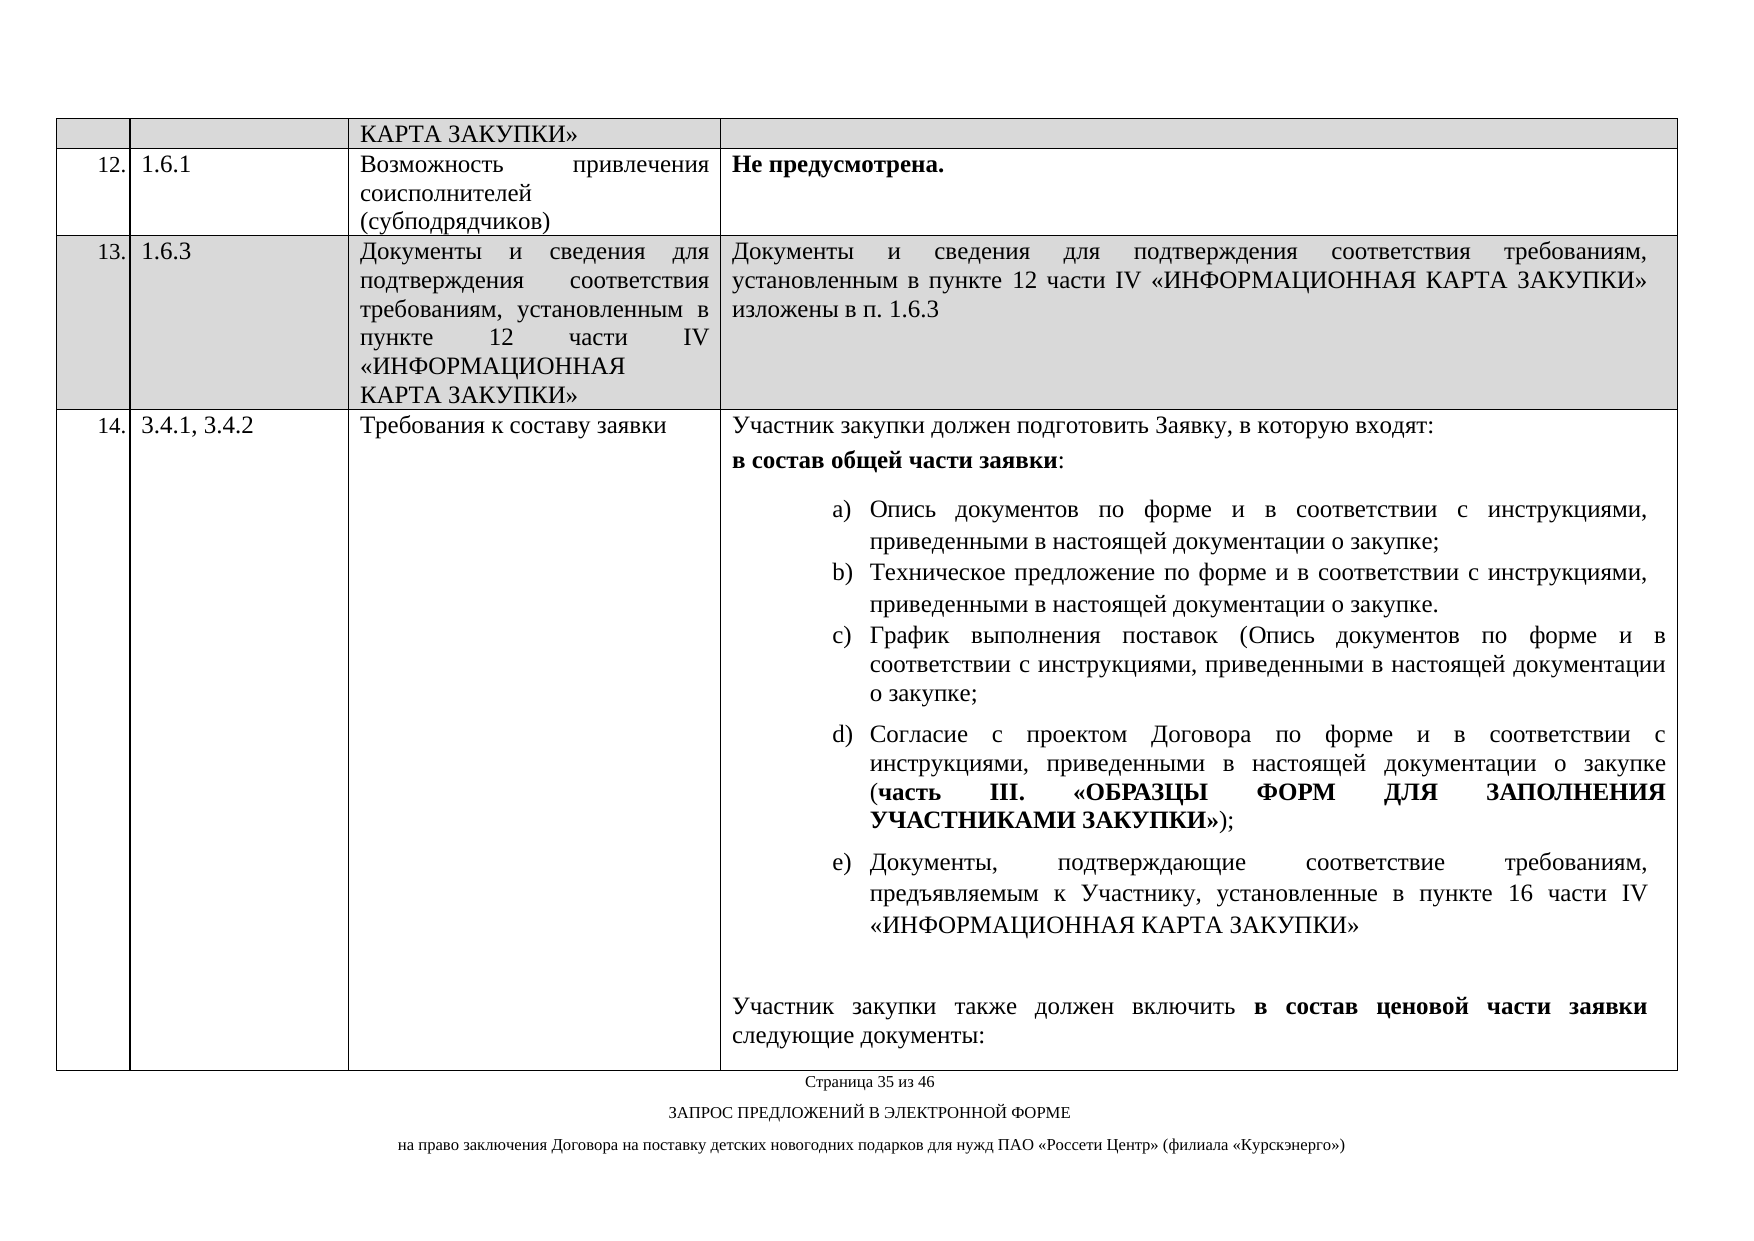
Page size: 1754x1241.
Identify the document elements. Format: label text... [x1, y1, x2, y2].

table_cell [57, 410, 129, 1069]
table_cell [721, 410, 1677, 1069]
table_cell [57, 236, 129, 409]
table_cell Документы и сведения для подтверждения соответствия требованиям, установленным в пункте 12 части IV «ИНФОРМАЦИОННАЯ КАРТА ЗАКУПКИ» изложены в п. 1.6.3 [721, 236, 1677, 409]
table_cell Не предусмотрена. [721, 149, 1677, 235]
table_cell Возможность привлечения соисполнителей (субподрядчиков) [349, 149, 720, 235]
table_cell [57, 149, 129, 235]
table_cell 1.5.3 [131, 119, 348, 148]
table_cell [57, 119, 129, 148]
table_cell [349, 119, 720, 148]
table_cell 1.6.3 [131, 236, 348, 409]
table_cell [721, 119, 1677, 148]
table_cell Документы и сведения для подтверждения соответствия требованиям, установленным в пункте 12 части IV «ИНФОРМАЦИОННАЯ КАРТА ЗАКУПКИ» [349, 236, 720, 409]
table_cell 3.4.1, 3.4.2 [131, 410, 348, 1069]
table_cell 1.6.1 [131, 149, 348, 235]
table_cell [349, 410, 720, 1069]
